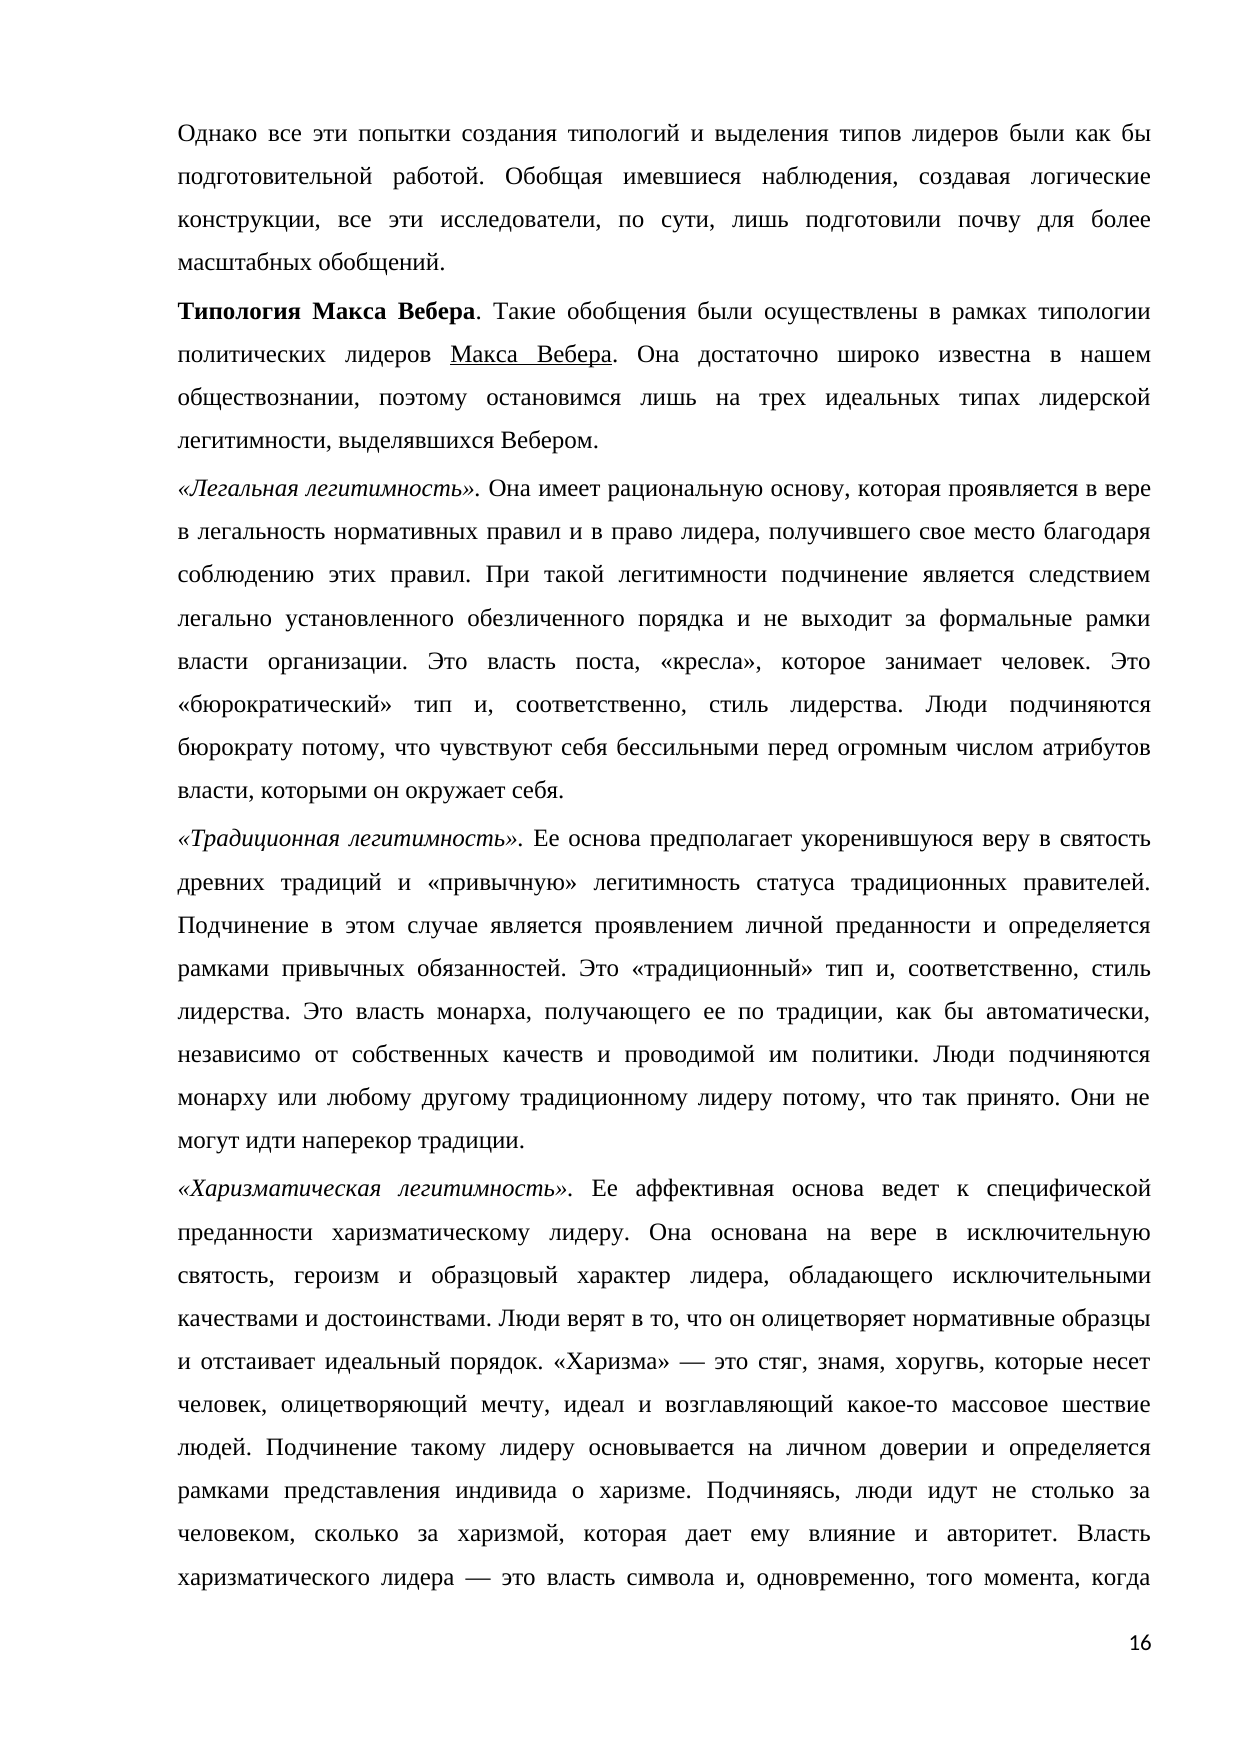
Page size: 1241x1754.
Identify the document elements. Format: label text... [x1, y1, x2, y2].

text Однако все эти попытки создания типологий и выделения типов лидеров были как бы подготовительной работой. Обобщая имевшиеся наблюдения, создавая логические конструкции, все эти исследователи, по сути, лишь подготовили почву для более масштабных обобщений. [177, 118, 1152, 276]
text Типология Макса Вебера. Такие обобщения были осуществлены в рамках типологии политических лидеров Макса Вебера. Она достаточно широко известна в нашем обществознании, поэтому остановимся лишь на трех идеальных типах лидерской легитимности, выделявшихся Вебером. [177, 296, 1152, 454]
text «Легальная легитимность». Она имеет рациональную основу, которая проявляется в вере в легальность нормативных правил и в право лидера, получившего свое место благодаря соблюдению этих правил. При такой легитимности подчинение является следствием легально установленного обезличенного порядка и не выходит за формальные рамки власти организации. Это власть поста, «кресла», которое занимает человек. Это «бюрократический» тип и, соответственно, стиль лидерства. Люди подчиняются бюрократу потому, что чувствуют себя бессильными перед огромным числом атрибутов власти, которыми он окружает себя. [177, 473, 1152, 804]
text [177, 1173, 1152, 1590]
text «Традиционная легитимность». Ее основа предполагает укоренившуюся веру в святость древних традиций и «привычную» легитимность статуса традиционных правителей. Подчинение в этом случае является проявлением личной преданности и определяется рамками привычных обязанностей. Это «традиционный» тип и, соответственно, стиль лидерства. Это власть монарха, получающего ее по традиции, как бы автоматически, независимо от собственных качеств и проводимой им политики. Люди подчиняются монарху или любому другому традиционному лидеру потому, что так принято. Они не могут идти наперекор традиции. [177, 823, 1152, 1154]
